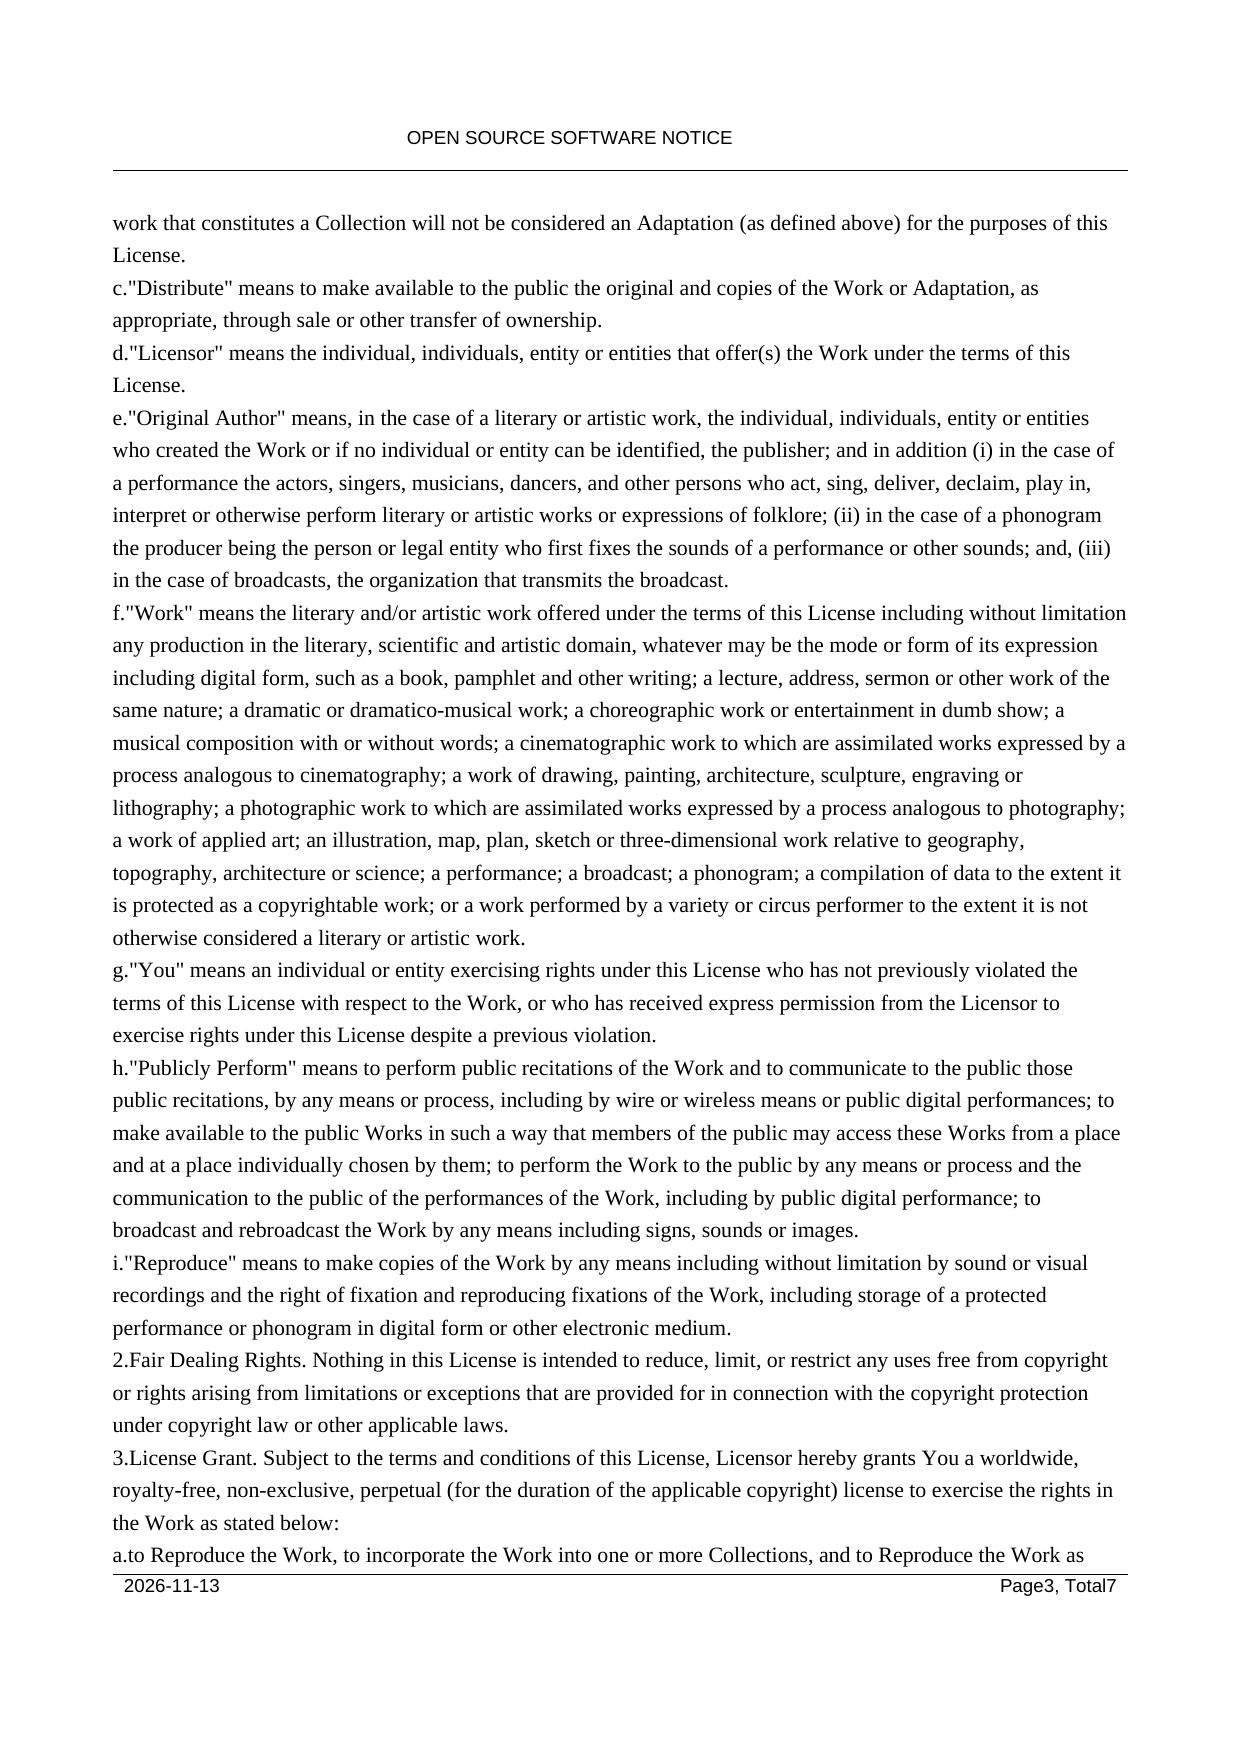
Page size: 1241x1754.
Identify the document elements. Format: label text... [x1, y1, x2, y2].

text f."Work" means the literary and/or artistic work offered under the terms of this License including without limitation any production in the literary, scientific and artistic domain, whatever may be the mode or form of its expression including digital form, such as a book, pamphlet and other writing; a lecture, address, sermon or other work of the same nature; a dramatic or dramatico-musical work; a choreographic work or entertainment in dumb show; a musical composition with or without words; a cinematographic work to which are assimilated works expressed by a process analogous to cinematography; a work of drawing, painting, architecture, sculpture, engraving or lithography; a photographic work to which are assimilated works expressed by a process analogous to photography; a work of applied art; an illustration, map, plan, sketch or three-dimensional work relative to geography, topography, architecture or science; a performance; a broadcast; a phonogram; a compilation of data to the extent it is protected as a copyrightable work; or a work performed by a variety or circus performer to the extent it is not otherwise considered a literary or artistic work. [112, 596, 1128, 954]
text h."Publicly Perform" means to perform public recitations of the Work and to communicate to the public those public recitations, by any means or process, including by wire or wireless means or public digital performances; to make available to the public Works in such a way that members of the public may access these Works from a place and at a place individually chosen by them; to perform the Work to the public by any means or process and the communication to the public of the performances of the Work, including by public digital performance; to broadcast and rebroadcast the Work by any means including signs, sounds or images. [112, 1051, 1128, 1246]
text c."Distribute" means to make available to the public the original and copies of the Work or Adaptation, as appropriate, through sale or other transfer of ownership. [112, 271, 1128, 336]
text 3.License Grant. Subject to the terms and conditions of this License, Licensor hereby grants You a worldwide, royalty-free, non-exclusive, perpetual (for the duration of the applicable copyright) license to exercise the rights in the Work as stated below: [112, 1441, 1128, 1539]
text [112, 1539, 1128, 1571]
text i."Reproduce" means to make copies of the Work by any means including without limitation by sound or visual recordings and the right of fixation and reproducing fixations of the Work, including storage of a protected performance or phonogram in digital form or other electronic medium. [112, 1246, 1128, 1344]
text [112, 206, 1128, 271]
text e."Original Author" means, in the case of a literary or artistic work, the individual, individuals, entity or entities who created the Work or if no individual or entity can be identified, the publisher; and in addition (i) in the case of a performance the actors, singers, musicians, dancers, and other persons who act, sing, deliver, declaim, play in, interpret or otherwise perform literary or artistic works or expressions of folklore; (ii) in the case of a phonogram the producer being the person or legal entity who first fixes the sounds of a performance or other sounds; and, (iii) in the case of broadcasts, the organization that transmits the broadcast. [112, 401, 1128, 596]
text g."You" means an individual or entity exercising rights under this License who has not previously violated the terms of this License with respect to the Work, or who has received express permission from the Licensor to exercise rights under this License despite a previous violation. [112, 954, 1128, 1051]
text 2.Fair Dealing Rights. Nothing in this License is intended to reduce, limit, or restrict any uses free from copyright or rights arising from limitations or exceptions that are provided for in connection with the copyright protection under copyright law or other applicable laws. [112, 1344, 1128, 1441]
text d."Licensor" means the individual, individuals, entity or entities that offer(s) the Work under the terms of this License. [112, 336, 1128, 401]
